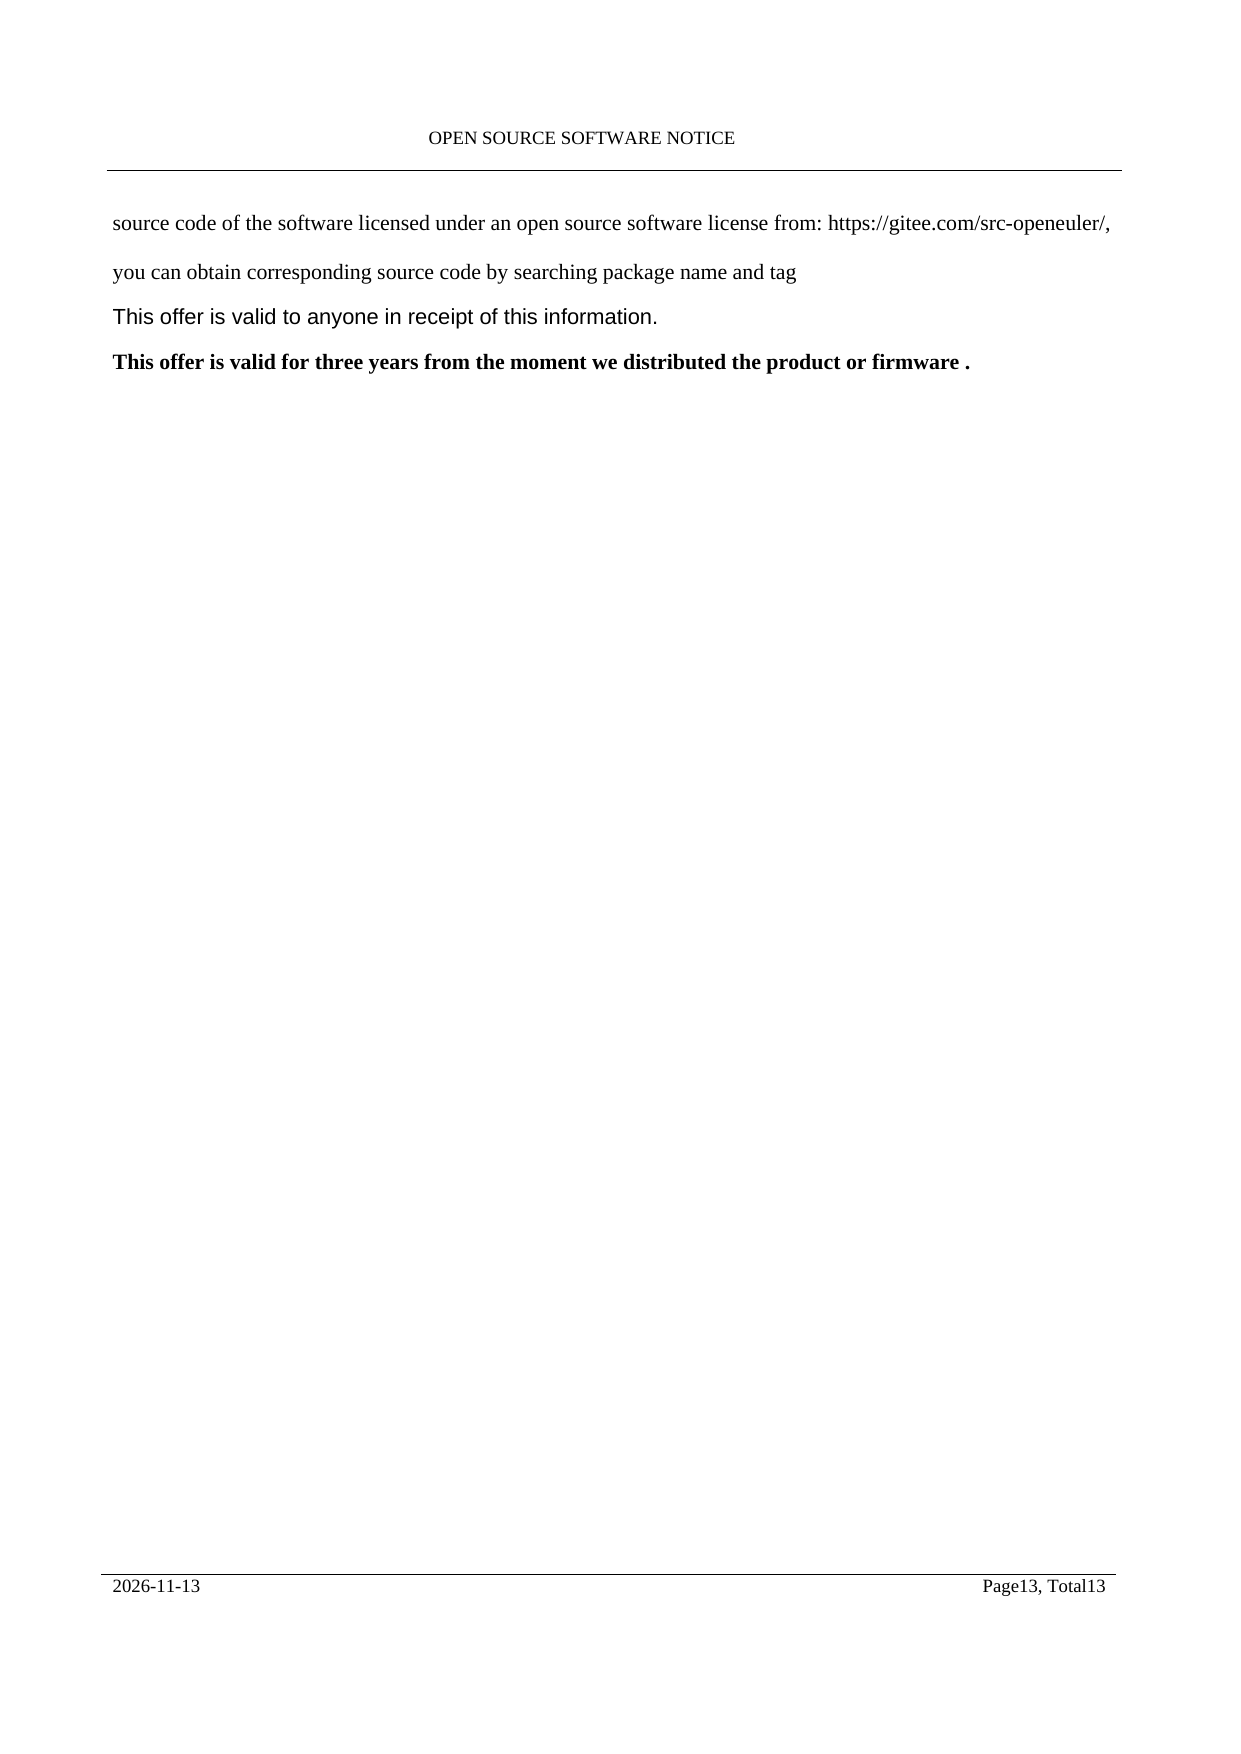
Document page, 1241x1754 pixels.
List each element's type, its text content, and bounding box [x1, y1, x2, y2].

text This offer is valid for three years from the moment we distributed the product or firmware . [112, 345, 1128, 378]
text This offer is valid to anyone in receipt of this information. [112, 300, 1128, 333]
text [112, 206, 1128, 288]
